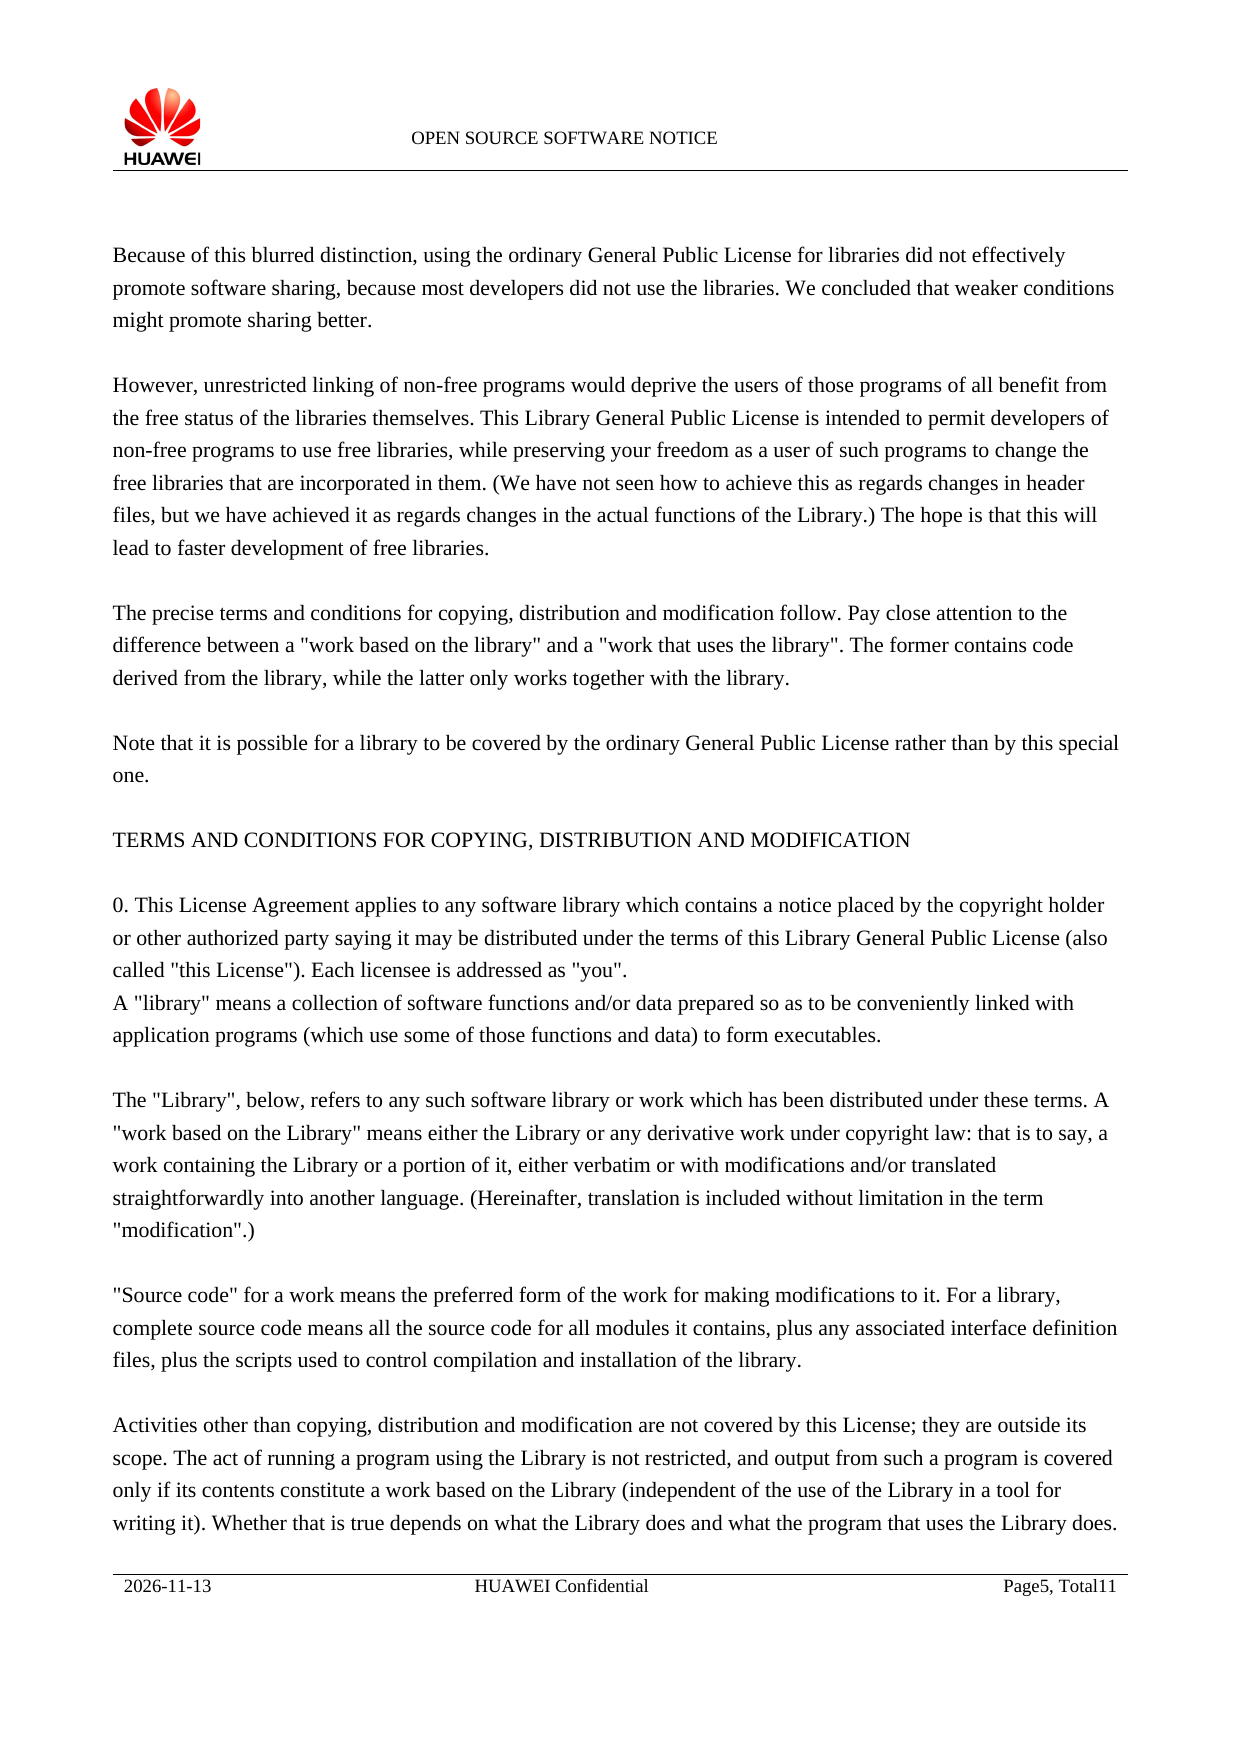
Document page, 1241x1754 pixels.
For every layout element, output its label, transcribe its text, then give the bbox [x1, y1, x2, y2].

picture [124, 88, 201, 165]
